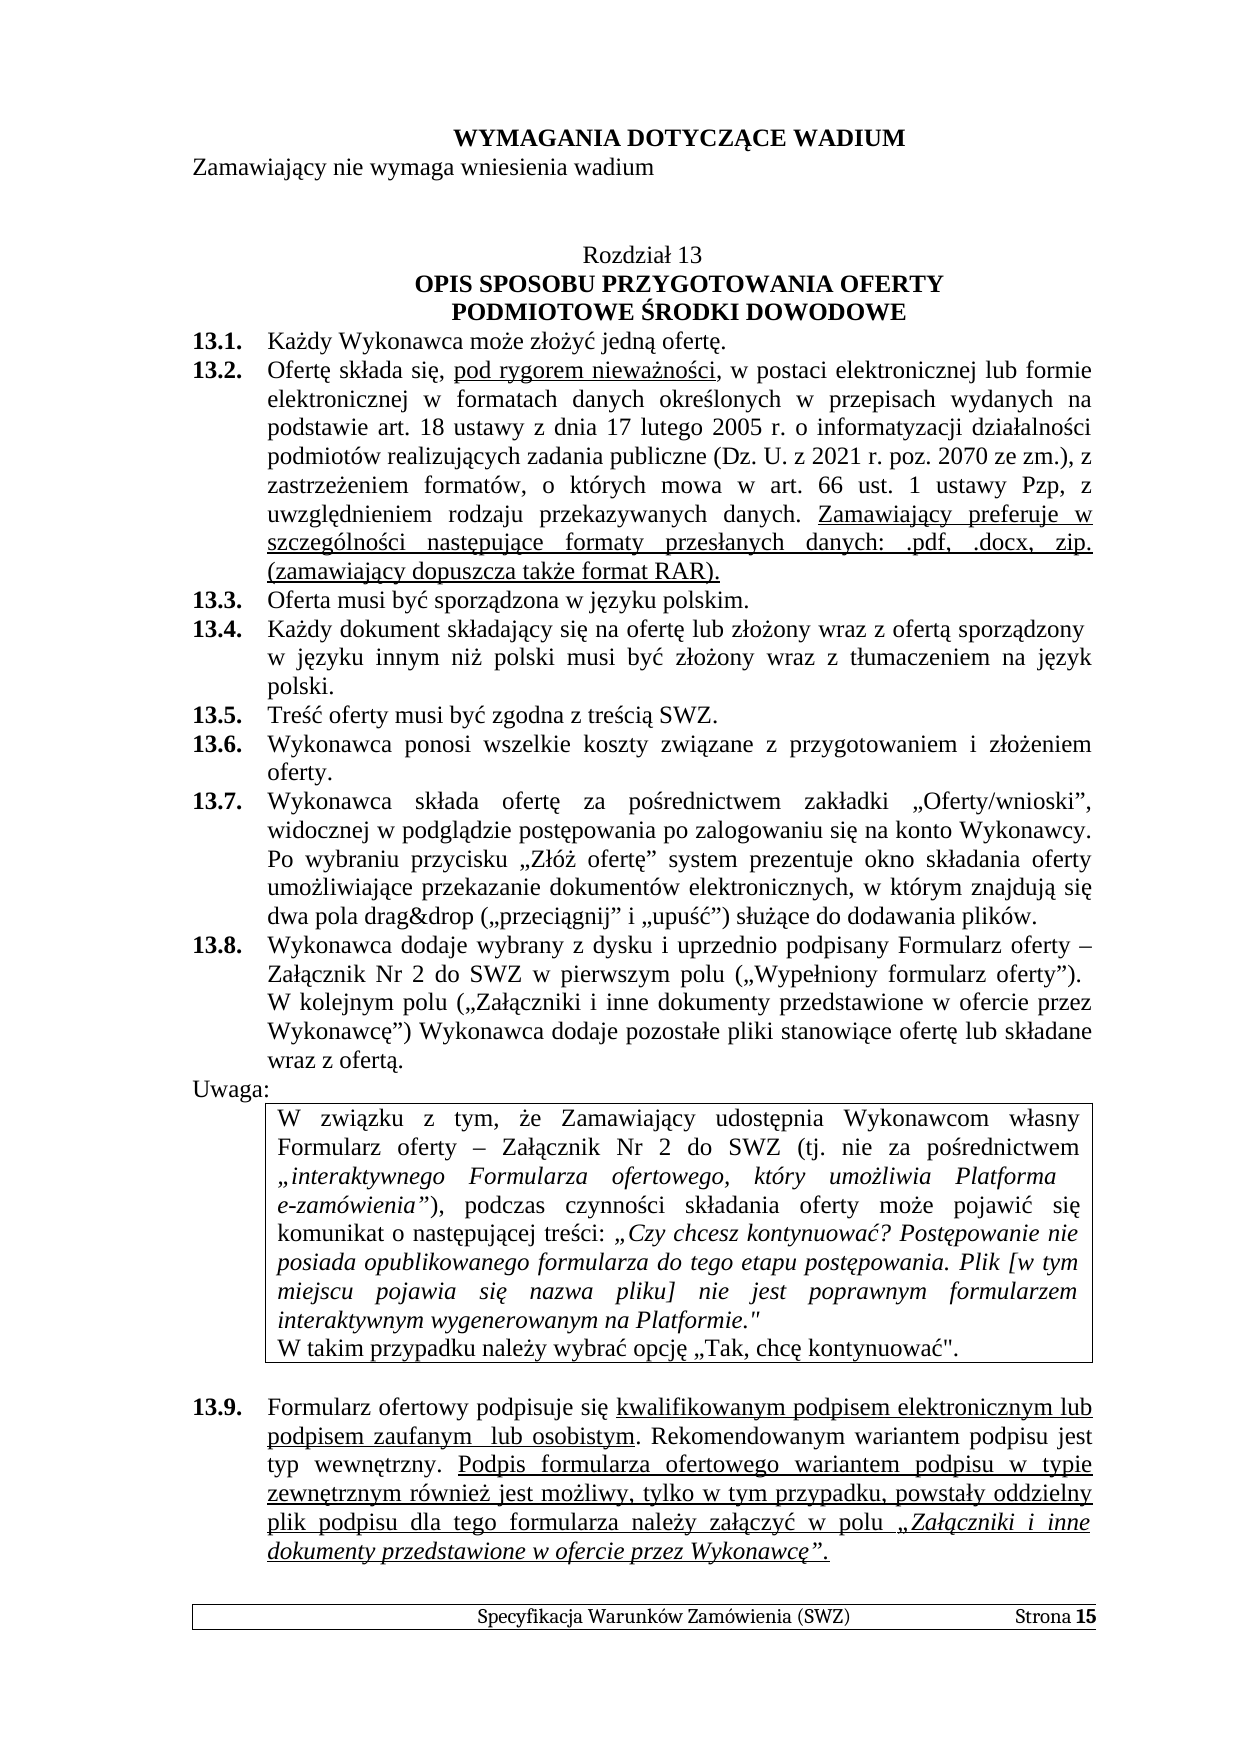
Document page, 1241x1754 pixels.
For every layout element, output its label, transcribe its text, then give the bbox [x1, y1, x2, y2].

table_header W związku z tym, że Zamawiający udostępnia Wykonawcom własny Formularz oferty – Załącznik Nr 2 do SWZ (tj. nie za pośrednictwem „interaktywnego Formularza ofertowego, który umożliwia Platforma e-zamówienia”), podczas czynności składania oferty może pojawić się komunikat o następującej treści: „Czy chcesz kontynuować? Postępowanie nie posiada opublikowanego formularza do tego etapu postępowania. Plik [w tym miejscu pojawia się nazwa pliku] nie jest poprawnym formularzem interaktywnym wygenerowanym na Platformie." W takim przypadku należy wybrać opcję „Tak, chcę kontynuować". [266, 1104, 1092, 1362]
list Oferta musi być sporządzona w języku polskim. [192, 585, 1093, 614]
list Formularz ofertowy podpisuje się kwalifikowanym podpisem elektronicznym lub podpisem zaufanym lub osobistym. Rekomendowanym wariantem podpisu jest typ wewnętrzny. Podpis formularza ofertowego wariantem podpisu w typie zewnętrznym również jest możliwy, tylko w tym przypadku, powstały oddzielny plik podpisu dla tego formularza należy załączyć w polu „Załączniki i inne dokumenty przedstawione w ofercie przez Wykonawcę”. [192, 1392, 1093, 1564]
text WYMAGANIA DOTYCZĄCE WADIUM [192, 123, 1093, 152]
text OPIS SPOSOBU PRZYGOTOWANIA OFERTY [192, 269, 1093, 297]
list Wykonawca składa ofertę za pośrednictwem zakładki „Oferty/wnioski”, widocznej w podglądzie postępowania po zalogowaniu się na konto Wykonawcy. Po wybraniu przycisku „Złóż ofertę” system prezentuje okno składania oferty umożliwiające przekazanie dokumentów elektronicznych, w którym znajdują się dwa pola drag&drop („przeciągnij” i „upuść”) służące do dodawania plików. [192, 786, 1093, 930]
list Rozdział 13 [192, 240, 1093, 269]
list Każdy Wykonawca może złożyć jedną ofertę. [192, 326, 1093, 355]
text Zamawiający nie wymaga wniesienia wadium [192, 152, 1093, 180]
list Wykonawca dodaje wybrany z dysku i uprzednio podpisany Formularz oferty – Załącznik Nr 2 do SWZ w pierwszym polu („Wypełniony formularz oferty”). W kolejnym polu („Załączniki i inne dokumenty przedstawione w ofercie przez Wykonawcę”) Wykonawca dodaje pozostałe pliki stanowiące ofertę lub składane wraz z ofertą. [192, 930, 1093, 1074]
list Każdy dokument składający się na ofertę lub złożony wraz z ofertą sporządzony w języku innym niż polski musi być złożony wraz z tłumaczeniem na język polski. [192, 614, 1093, 700]
list Treść oferty musi być zgodna z treścią SWZ. [192, 700, 1093, 729]
text PODMIOTOWE ŚRODKI DOWODOWE [192, 297, 1093, 326]
list Wykonawca ponosi wszelkie koszty związane z przygotowaniem i złożeniem oferty. [192, 729, 1093, 786]
list Ofertę składa się, pod rygorem nieważności, w postaci elektronicznej lub formie elektronicznej w formatach danych określonych w przepisach wydanych na podstawie art. 18 ustawy z dnia 17 lutego 2005 r. o informatyzacji działalności podmiotów realizujących zadania publiczne (Dz. U. z 2021 r. poz. 2070 ze zm.), z zastrzeżeniem formatów, o których mowa w art. 66 ust. 1 ustawy Pzp, z uwzględnieniem rodzaju przekazywanych danych. Zamawiający preferuje w szczególności następujące formaty przesłanych danych: .pdf, .docx, zip. (zamawiający dopuszcza także format RAR). [192, 355, 1093, 585]
text Uwaga: [192, 1074, 1093, 1102]
